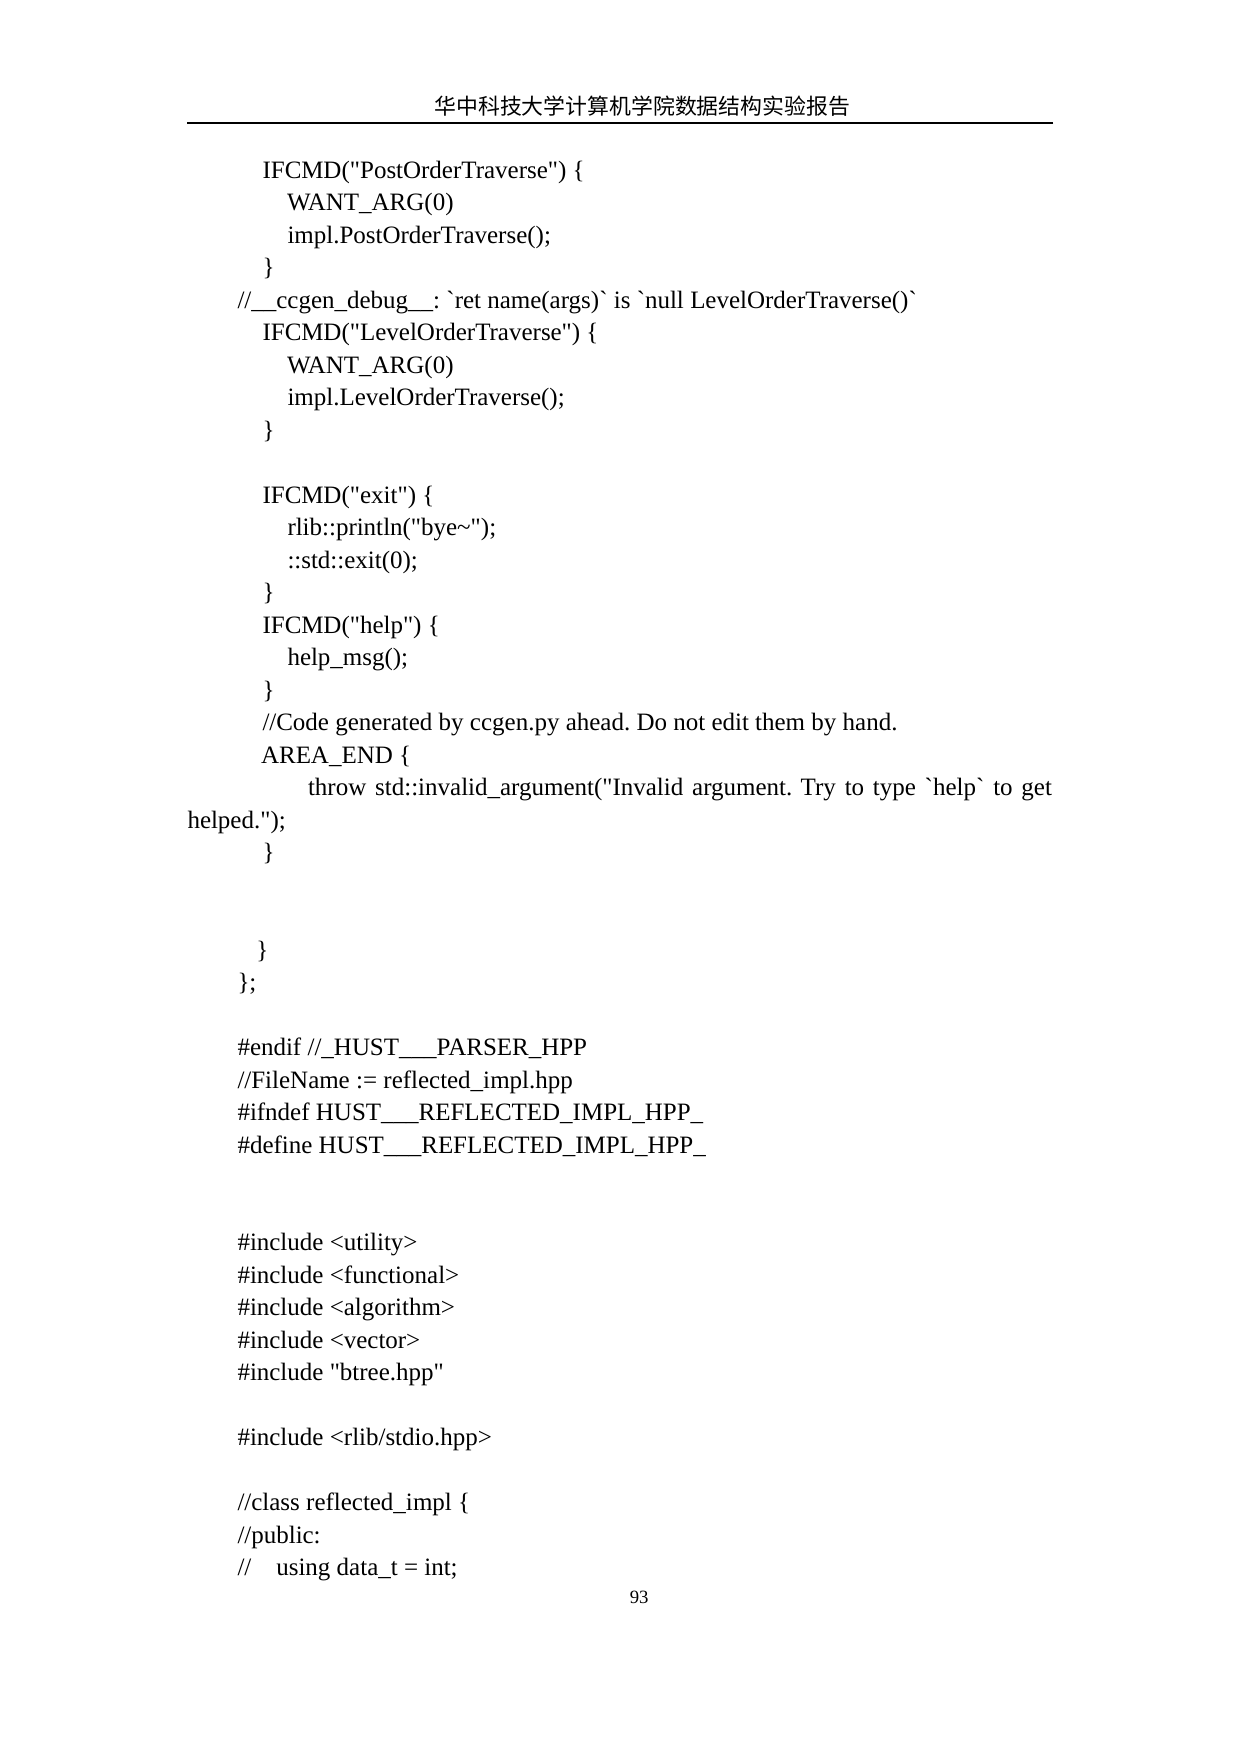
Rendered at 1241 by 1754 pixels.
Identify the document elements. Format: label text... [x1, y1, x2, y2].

text //Code generated by ccgen.py ahead. Do not edit them by hand. [187, 706, 1053, 738]
text } [187, 576, 1053, 608]
text //public: [187, 1518, 1053, 1551]
text } [187, 933, 1053, 966]
text IFCMD("exit") { [187, 478, 1053, 511]
text #include <functional> [187, 1258, 1053, 1291]
text IFCMD("help") { [187, 608, 1053, 641]
text } [187, 251, 1053, 283]
text #include "btree.hpp" [187, 1356, 1053, 1388]
text IFCMD("LevelOrderTraverse") { [187, 316, 1053, 348]
text AREA_END { [187, 738, 1053, 771]
text } [187, 413, 1053, 446]
text ::std::exit(0); [187, 543, 1053, 576]
text //__ccgen_debug__: `ret name(args)` is `null LevelOrderTraverse()` [187, 283, 1053, 316]
text } [187, 673, 1053, 706]
text impl.LevelOrderTraverse(); [187, 381, 1053, 413]
text help_msg(); [187, 641, 1053, 673]
text impl.PostOrderTraverse(); [187, 218, 1053, 251]
text rlib::println("bye~"); [187, 511, 1053, 543]
text IFCMD("PostOrderTraverse") { [187, 153, 1053, 186]
text #include <algorithm> [187, 1291, 1053, 1323]
text #include <vector> [187, 1323, 1053, 1356]
text #define HUST___REFLECTED_IMPL_HPP_ [187, 1128, 1053, 1161]
text //class reflected_impl { [187, 1486, 1053, 1518]
text #ifndef HUST___REFLECTED_IMPL_HPP_ [187, 1096, 1053, 1128]
text #include <utility> [187, 1226, 1053, 1258]
text WANT_ARG(0) [187, 348, 1053, 381]
text //FileName := reflected_impl.hpp [187, 1063, 1053, 1096]
text } [187, 836, 1053, 868]
text throw std::invalid_argument("Invalid argument. Try to type `help` to get helped."); [187, 771, 1053, 836]
text // using data_t = int; [187, 1551, 1053, 1583]
text #include <rlib/stdio.hpp> [187, 1421, 1053, 1453]
text }; [187, 966, 1053, 998]
text WANT_ARG(0) [187, 186, 1053, 218]
text #endif //_HUST___PARSER_HPP [187, 1031, 1053, 1063]
